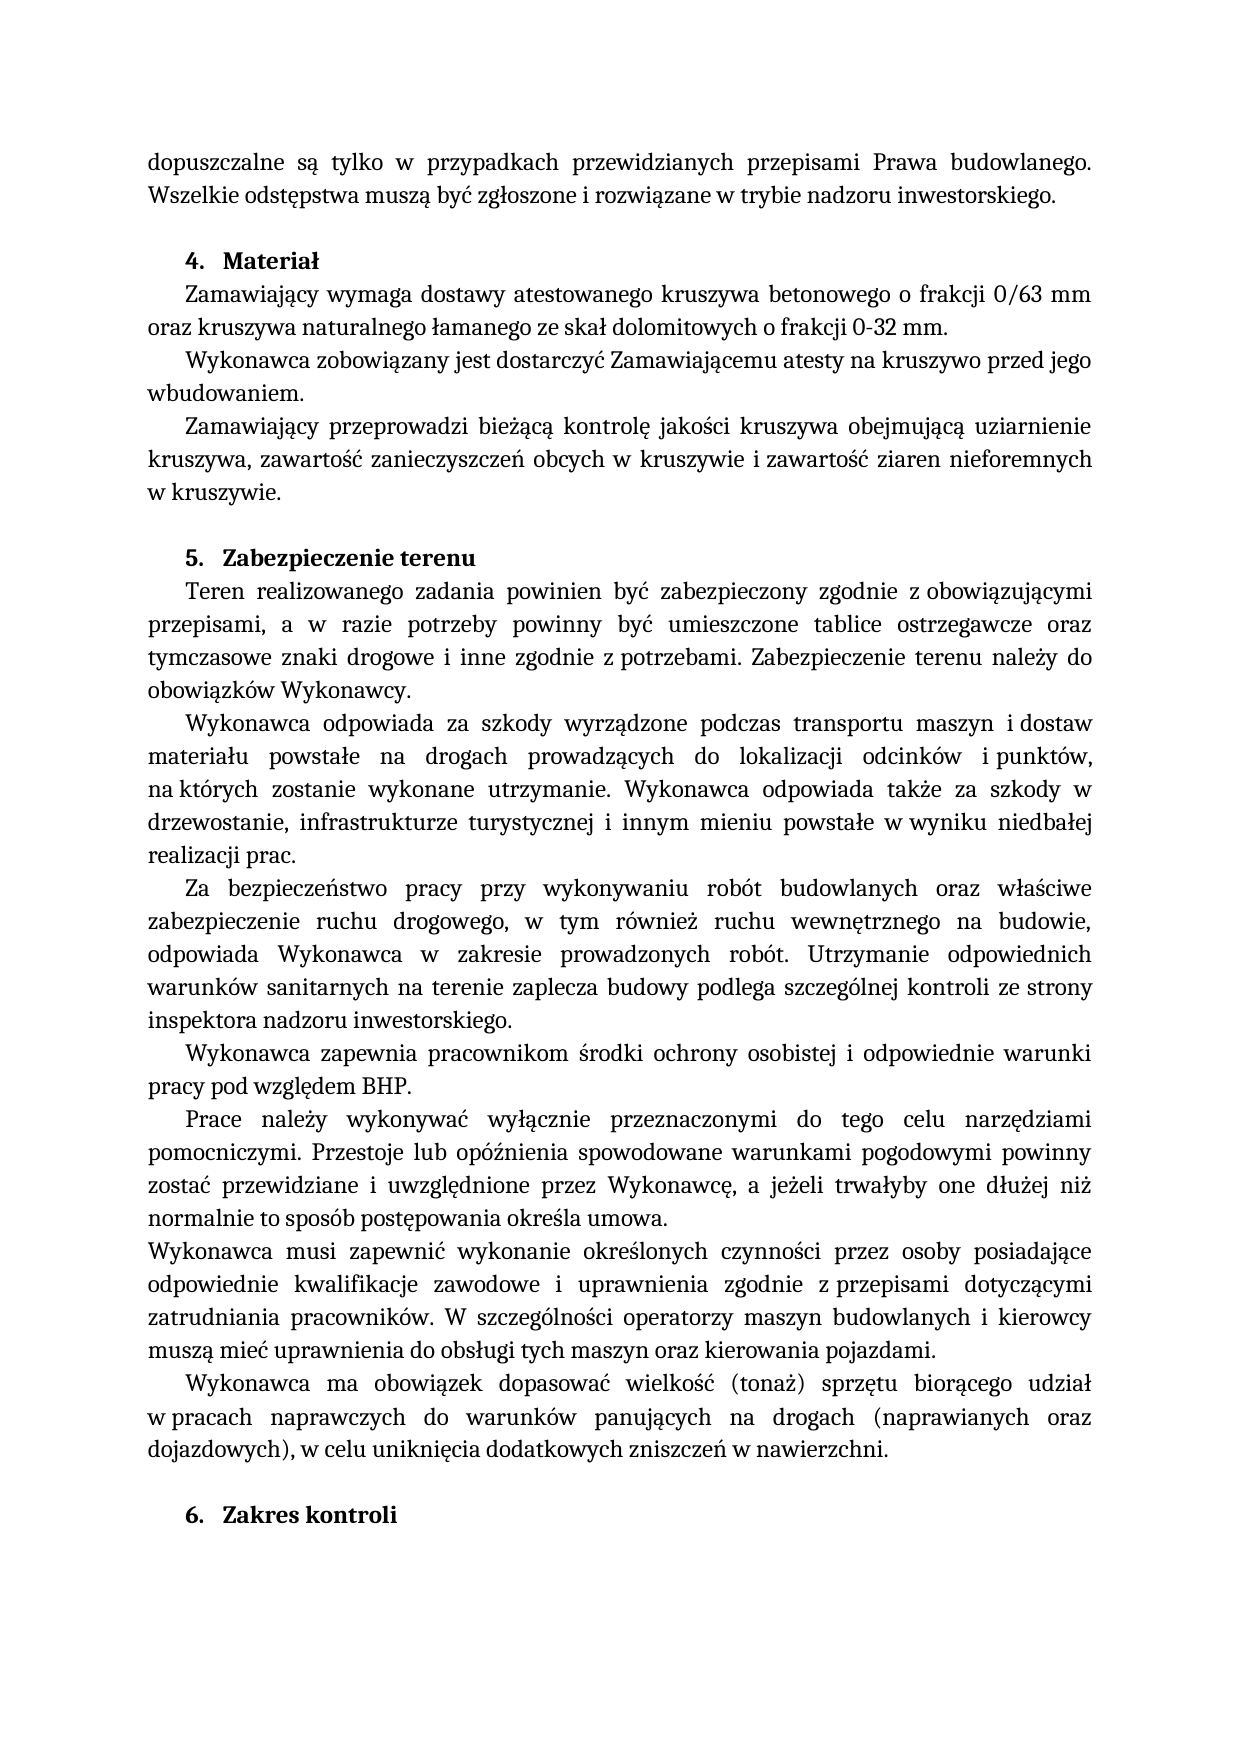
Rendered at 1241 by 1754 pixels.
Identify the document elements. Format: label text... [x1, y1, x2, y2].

text Wykonawca musi zapewnić wykonanie określonych czynności przez osoby posiadające odpowiednie kwalifikacje zawodowe i uprawnienia zgodnie z przepisami dotyczącymi zatrudniania pracowników. W szczególności operatorzy maszyn budowlanych i kierowcy muszą mieć uprawnienia do obsługi tych maszyn oraz kierowania pojazdami. [148, 1237, 1093, 1365]
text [148, 148, 1093, 209]
text Wykonawca ma obowiązek dopasować wielkość (tonaż) sprzętu biorącego udział w pracach naprawczych do warunków panujących na drogach (naprawianych oraz dojazdowych), w celu uniknięcia dodatkowych zniszczeń w nawierzchni. [148, 1369, 1093, 1464]
list Zabezpieczenie terenu [185, 544, 1093, 573]
text Teren realizowanego zadania powinien być zabezpieczony zgodnie z obowiązującymi przepisami, a w razie potrzeby powinny być umieszczone tablice ostrzegawcze oraz tymczasowe znaki drogowe i inne zgodnie z potrzebami. Zabezpieczenie terenu należy do obowiązków Wykonawcy. [148, 577, 1093, 705]
text Prace należy wykonywać wyłącznie przeznaczonymi do tego celu narzędziami pomocniczymi. Przestoje lub opóźnienia spowodowane warunkami pogodowymi powinny zostać przewidziane i uwzględnione przez Wykonawcę, a jeżeli trwałyby one dłużej niż normalnie to sposób postępowania określa umowa. [148, 1105, 1093, 1233]
text Wykonawca zobowiązany jest dostarczyć Zamawiającemu atesty na kruszywo przed jego wbudowaniem. [148, 346, 1093, 407]
text Zamawiający przeprowadzi bieżącą kontrolę jakości kruszywa obejmującą uziarnienie kruszywa, zawartość zanieczyszczeń obcych w kruszywie i zawartość ziaren nieforemnych w kruszywie. [148, 412, 1093, 507]
text Za bezpieczeństwo pracy przy wykonywaniu robót budowlanych oraz właściwe zabezpieczenie ruchu drogowego, w tym również ruchu wewnętrznego na budowie, odpowiada Wykonawca w zakresie prowadzonych robót. Utrzymanie odpowiednich warunków sanitarnych na terenie zaplecza budowy podlega szczególnej kontroli ze strony inspektora nadzoru inwestorskiego. [148, 874, 1093, 1035]
text Zamawiający wymaga dostawy atestowanego kruszywa betonowego o frakcji 0/63 mm oraz kruszywa naturalnego łamanego ze skał dolomitowych o frakcji 0-32 mm. [148, 280, 1093, 341]
list Zakres kontroli [185, 1501, 1093, 1530]
text Wykonawca zapewnia pracownikom środki ochrony osobistej i odpowiednie warunki pracy pod względem BHP. [148, 1039, 1093, 1101]
list Materiał [185, 247, 1093, 275]
text Wykonawca odpowiada za szkody wyrządzone podczas transportu maszyn i dostaw materiału powstałe na drogach prowadzących do lokalizacji odcinków i punktów, na których zostanie wykonane utrzymanie. Wykonawca odpowiada także za szkody w drzewostanie, infrastrukturze turystycznej i innym mieniu powstałe w wyniku niedbałej realizacji prac. [148, 709, 1093, 870]
